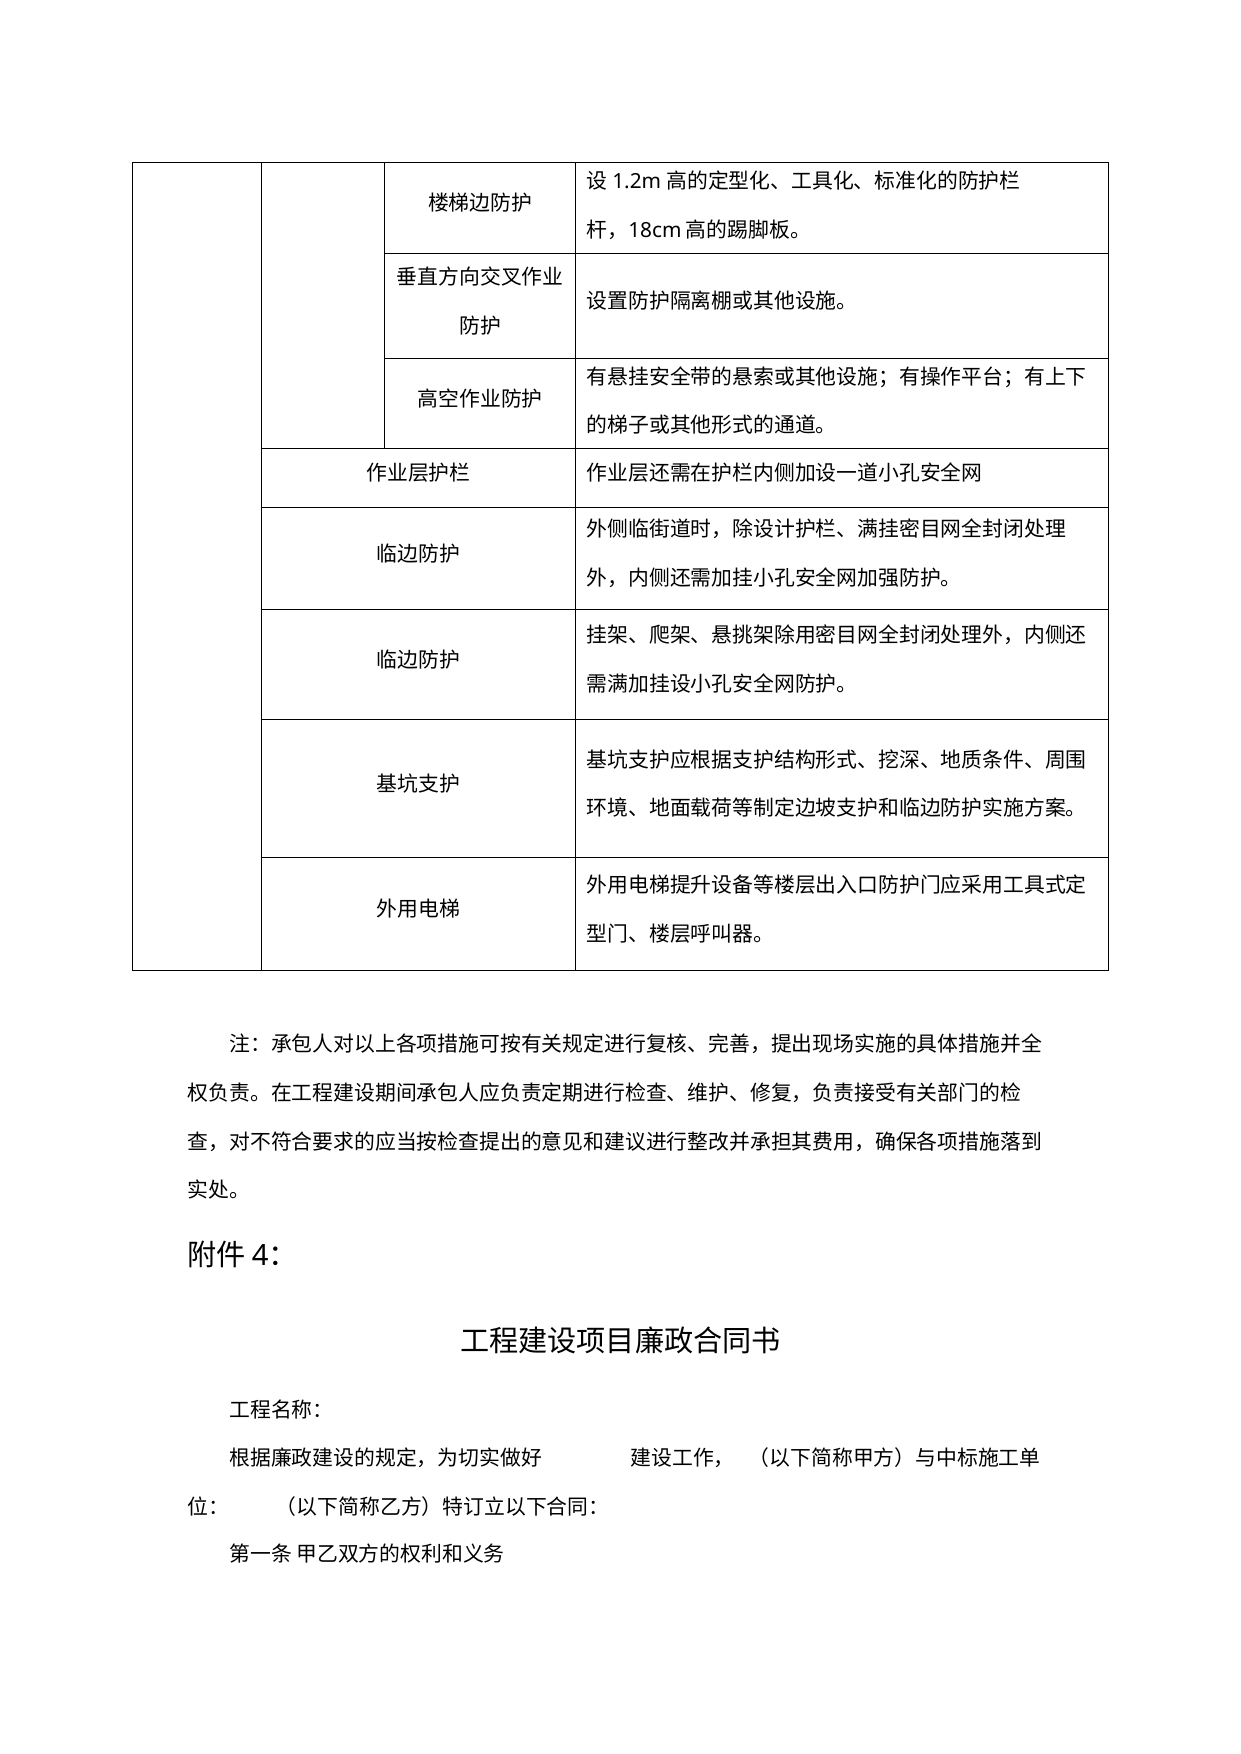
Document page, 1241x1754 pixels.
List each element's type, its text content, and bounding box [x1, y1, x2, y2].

text 工程名称： [187, 1392, 1053, 1425]
table_cell 楼梯边防护 [385, 163, 575, 253]
table_cell 作业层还需在护栏内侧加设一道小孔安全网 [576, 449, 1108, 507]
text 根据廉政建设的规定，为切实做好 建设工作， （以下简称甲方）与中标施工单位： （以下简称乙方）特订立以下合同： [187, 1440, 1053, 1521]
table_cell 外用电梯 [262, 858, 575, 970]
text 注：承包人对以上各项措施可按有关规定进行复核、完善，提出现场实施的具体措施并全权负责。在工程建设期间承包人应负责定期进行检查、维护、修复，负责接受有关部门的检查，对不符合要求的应当按检查提出的意见和建议进行整改并承担其费用，确保各项措施落到实处。 [187, 1026, 1053, 1205]
text 附件4： [187, 1220, 1053, 1285]
table_cell 外用电梯提升设备等楼层出入口防护门应采用工具式定型门、楼层呼叫器。 [576, 858, 1108, 970]
text 工程建设项目廉政合同书 [187, 1306, 1053, 1371]
table_cell 设 1.2m 高的定型化、工具化、标准化的防护栏杆，18cm高的踢脚板。 [576, 163, 1108, 253]
text 第一条 甲乙双方的权利和义务 [187, 1536, 1053, 1569]
table_cell 临边防护 [262, 610, 575, 719]
table_cell 设置防护隔离棚或其他设施。 [576, 254, 1108, 358]
table_cell 有悬挂安全带的悬索或其他设施；有操作平台；有上下的梯子或其他形式的通道。 [576, 359, 1108, 448]
table_cell 临边防护 [262, 508, 575, 609]
table_cell 基坑支护 [262, 720, 575, 857]
table_cell 作业层护栏 [262, 449, 575, 507]
table_cell 基坑支护应根据支护结构形式、挖深、地质条件、周围环境、地面载荷等制定边坡支护和临边防护实施方案。 [576, 720, 1108, 857]
table_cell 高空作业防护 [385, 359, 575, 448]
table_cell 垂直方向交叉作业防护 [385, 254, 575, 358]
table_cell 挂架、爬架、悬挑架除用密目网全封闭处理外，内侧还需满加挂设小孔安全网防护。 [576, 610, 1108, 719]
table_cell 外侧临街道时，除设计护栏、满挂密目网全封闭处理外，内侧还需加挂小孔安全网加强防护。 [576, 508, 1108, 609]
